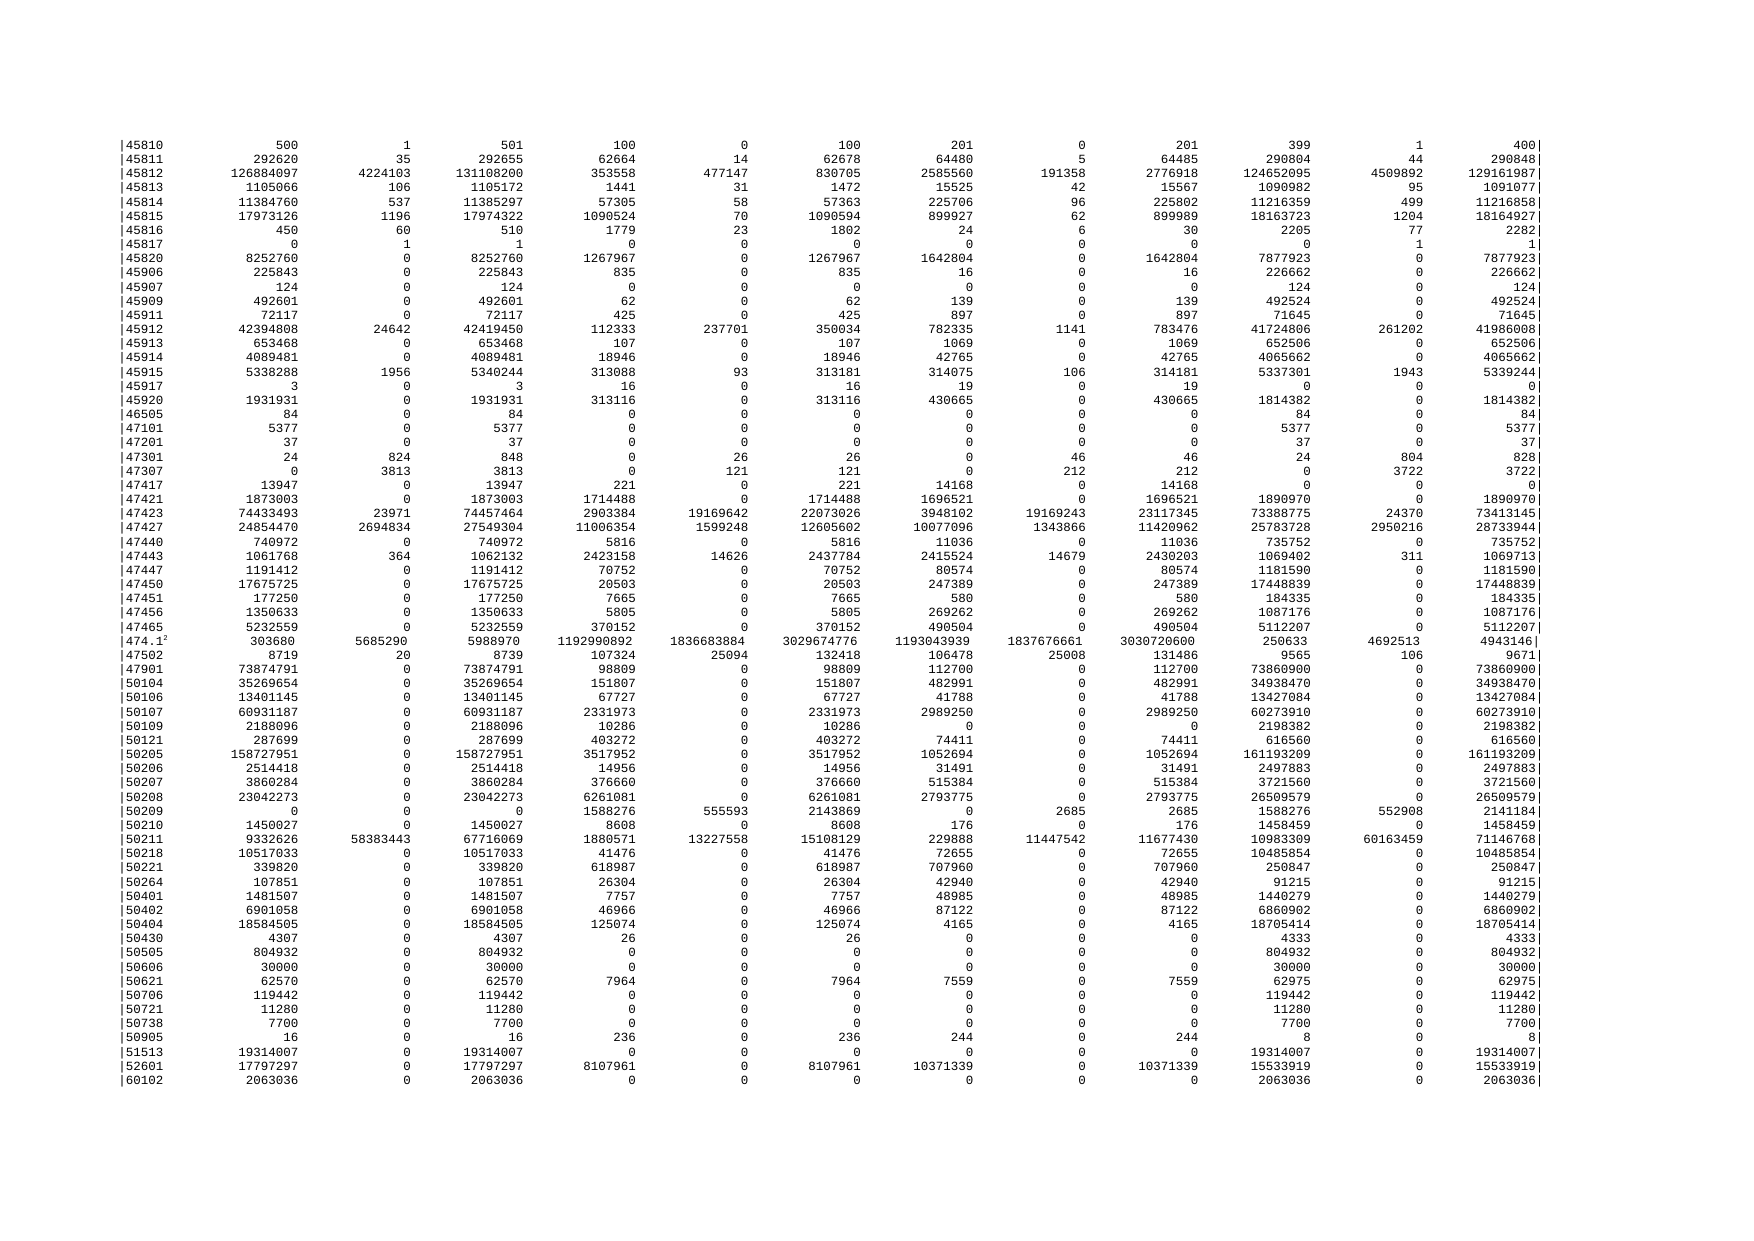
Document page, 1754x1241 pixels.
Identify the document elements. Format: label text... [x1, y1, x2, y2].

text |50211 9332626 58383443 67716069 1880571 13227558 15108129 229888 11447542 11677430 10983309 60163459 71146768| [118, 833, 1636, 847]
text |60102 2063036 0 2063036 0 0 0 0 0 0 2063036 0 2063036| [118, 1074, 1636, 1088]
text |50706 119442 0 119442 0 0 0 0 0 0 119442 0 119442| [118, 989, 1636, 1003]
text |45920 1931931 0 1931931 313116 0 313116 430665 0 430665 1814382 0 1814382| [118, 394, 1636, 408]
text |50721 11280 0 11280 0 0 0 0 0 0 11280 0 11280| [118, 1003, 1636, 1017]
text |45911 72117 0 72117 425 0 425 897 0 897 71645 0 71645| [118, 309, 1636, 323]
text |474.1 303680 5685290 5988970 1192990892 1836683884 3029674776 1193043939 1837676661 3030720600 250633 4692513 4943146| [118, 635, 1636, 649]
text |47427 24854470 2694834 27549304 11006354 1599248 12605602 10077096 1343866 11420962 25783728 2950216 28733944| [118, 521, 1636, 536]
text |50264 107851 0 107851 26304 0 26304 42940 0 42940 91215 0 91215| [118, 876, 1636, 890]
text |50209 0 0 0 1588276 555593 2143869 0 2685 2685 1588276 552908 2141184| [118, 805, 1636, 819]
text |45906 225843 0 225843 835 0 835 16 0 16 226662 0 226662| [118, 266, 1636, 281]
text |50404 18584505 0 18584505 125074 0 125074 4165 0 4165 18705414 0 18705414| [118, 918, 1636, 932]
text |50606 30000 0 30000 0 0 0 0 0 0 30000 0 30000| [118, 961, 1636, 975]
text |50505 804932 0 804932 0 0 0 0 0 0 804932 0 804932| [118, 946, 1636, 961]
text |47456 1350633 0 1350633 5805 0 5805 269262 0 269262 1087176 0 1087176| [118, 606, 1636, 621]
text |50106 13401145 0 13401145 67727 0 67727 41788 0 41788 13427084 0 13427084| [118, 691, 1636, 706]
text |47465 5232559 0 5232559 370152 0 370152 490504 0 490504 5112207 0 5112207| [118, 621, 1636, 635]
text |45812 126884097 4224103 131108200 353558 477147 830705 2585560 191358 2776918 124652095 4509892 129161987| [118, 167, 1636, 181]
text |50208 23042273 0 23042273 6261081 0 6261081 2793775 0 2793775 26509579 0 26509579| [118, 791, 1636, 805]
text |45912 42394808 24642 42419450 112333 237701 350034 782335 1141 783476 41724806 261202 41986008| [118, 323, 1636, 337]
text |45816 450 60 510 1779 23 1802 24 6 30 2205 77 2282| [118, 224, 1636, 238]
text |45811 292620 35 292655 62664 14 62678 64480 5 64485 290804 44 290848| [118, 153, 1636, 167]
text |50738 7700 0 7700 0 0 0 0 0 0 7700 0 7700| [118, 1017, 1636, 1031]
text |47421 1873003 0 1873003 1714488 0 1714488 1696521 0 1696521 1890970 0 1890970| [118, 493, 1636, 507]
text |45907 124 0 124 0 0 0 0 0 0 124 0 124| [118, 281, 1636, 295]
text |50430 4307 0 4307 26 0 26 0 0 0 4333 0 4333| [118, 932, 1636, 946]
text |47502 8719 20 8739 107324 25094 132418 106478 25008 131486 9565 106 9671| [118, 649, 1636, 663]
text |50221 339820 0 339820 618987 0 618987 707960 0 707960 250847 0 250847| [118, 861, 1636, 876]
text |47101 5377 0 5377 0 0 0 0 0 0 5377 0 5377| [118, 422, 1636, 436]
text |45810 500 1 501 100 0 100 201 0 201 399 1 400| [118, 139, 1636, 153]
text |45917 3 0 3 16 0 16 19 0 19 0 0 0| [118, 380, 1636, 394]
text |45914 4089481 0 4089481 18946 0 18946 42765 0 42765 4065662 0 4065662| [118, 351, 1636, 366]
text |45909 492601 0 492601 62 0 62 139 0 139 492524 0 492524| [118, 295, 1636, 309]
text |50210 1450027 0 1450027 8608 0 8608 176 0 176 1458459 0 1458459| [118, 819, 1636, 833]
text |50218 10517033 0 10517033 41476 0 41476 72655 0 72655 10485854 0 10485854| [118, 847, 1636, 861]
text |45817 0 1 1 0 0 0 0 0 0 0 1 1| [118, 238, 1636, 252]
text |50206 2514418 0 2514418 14956 0 14956 31491 0 31491 2497883 0 2497883| [118, 762, 1636, 776]
text |50401 1481507 0 1481507 7757 0 7757 48985 0 48985 1440279 0 1440279| [118, 890, 1636, 904]
text |45815 17973126 1196 17974322 1090524 70 1090594 899927 62 899989 18163723 1204 18164927| [118, 210, 1636, 224]
text |50621 62570 0 62570 7964 0 7964 7559 0 7559 62975 0 62975| [118, 975, 1636, 989]
text |47201 37 0 37 0 0 0 0 0 0 37 0 37| [118, 436, 1636, 451]
text |45820 8252760 0 8252760 1267967 0 1267967 1642804 0 1642804 7877923 0 7877923| [118, 252, 1636, 266]
text |47307 0 3813 3813 0 121 121 0 212 212 0 3722 3722| [118, 465, 1636, 479]
text |47301 24 824 848 0 26 26 0 46 46 24 804 828| [118, 451, 1636, 465]
text |50104 35269654 0 35269654 151807 0 151807 482991 0 482991 34938470 0 34938470| [118, 677, 1636, 691]
text |47447 1191412 0 1191412 70752 0 70752 80574 0 80574 1181590 0 1181590| [118, 564, 1636, 578]
text |46505 84 0 84 0 0 0 0 0 0 84 0 84| [118, 408, 1636, 422]
text |45814 11384760 537 11385297 57305 58 57363 225706 96 225802 11216359 499 11216858| [118, 196, 1636, 210]
text |50121 287699 0 287699 403272 0 403272 74411 0 74411 616560 0 616560| [118, 734, 1636, 748]
text |47440 740972 0 740972 5816 0 5816 11036 0 11036 735752 0 735752| [118, 536, 1636, 550]
text |50207 3860284 0 3860284 376660 0 376660 515384 0 515384 3721560 0 3721560| [118, 776, 1636, 791]
text |50109 2188096 0 2188096 10286 0 10286 0 0 0 2198382 0 2198382| [118, 720, 1636, 734]
text |50205 158727951 0 158727951 3517952 0 3517952 1052694 0 1052694 161193209 0 161193209| [118, 748, 1636, 762]
text |47417 13947 0 13947 221 0 221 14168 0 14168 0 0 0| [118, 479, 1636, 493]
text |47443 1061768 364 1062132 2423158 14626 2437784 2415524 14679 2430203 1069402 311 1069713| [118, 550, 1636, 564]
text |45913 653468 0 653468 107 0 107 1069 0 1069 652506 0 652506| [118, 337, 1636, 351]
text |50905 16 0 16 236 0 236 244 0 244 8 0 8| [118, 1031, 1636, 1046]
text |47450 17675725 0 17675725 20503 0 20503 247389 0 247389 17448839 0 17448839| [118, 578, 1636, 592]
text |50402 6901058 0 6901058 46966 0 46966 87122 0 87122 6860902 0 6860902| [118, 904, 1636, 918]
text |47423 74433493 23971 74457464 2903384 19169642 22073026 3948102 19169243 23117345 73388775 24370 73413145| [118, 507, 1636, 521]
text |51513 19314007 0 19314007 0 0 0 0 0 0 19314007 0 19314007| [118, 1046, 1636, 1060]
text |52601 17797297 0 17797297 8107961 0 8107961 10371339 0 10371339 15533919 0 15533919| [118, 1060, 1636, 1074]
text |45813 1105066 106 1105172 1441 31 1472 15525 42 15567 1090982 95 1091077| [118, 181, 1636, 196]
text |47451 177250 0 177250 7665 0 7665 580 0 580 184335 0 184335| [118, 592, 1636, 606]
text |47901 73874791 0 73874791 98809 0 98809 112700 0 112700 73860900 0 73860900| [118, 663, 1636, 677]
text |45915 5338288 1956 5340244 313088 93 313181 314075 106 314181 5337301 1943 5339244| [118, 366, 1636, 380]
text |50107 60931187 0 60931187 2331973 0 2331973 2989250 0 2989250 60273910 0 60273910| [118, 706, 1636, 720]
